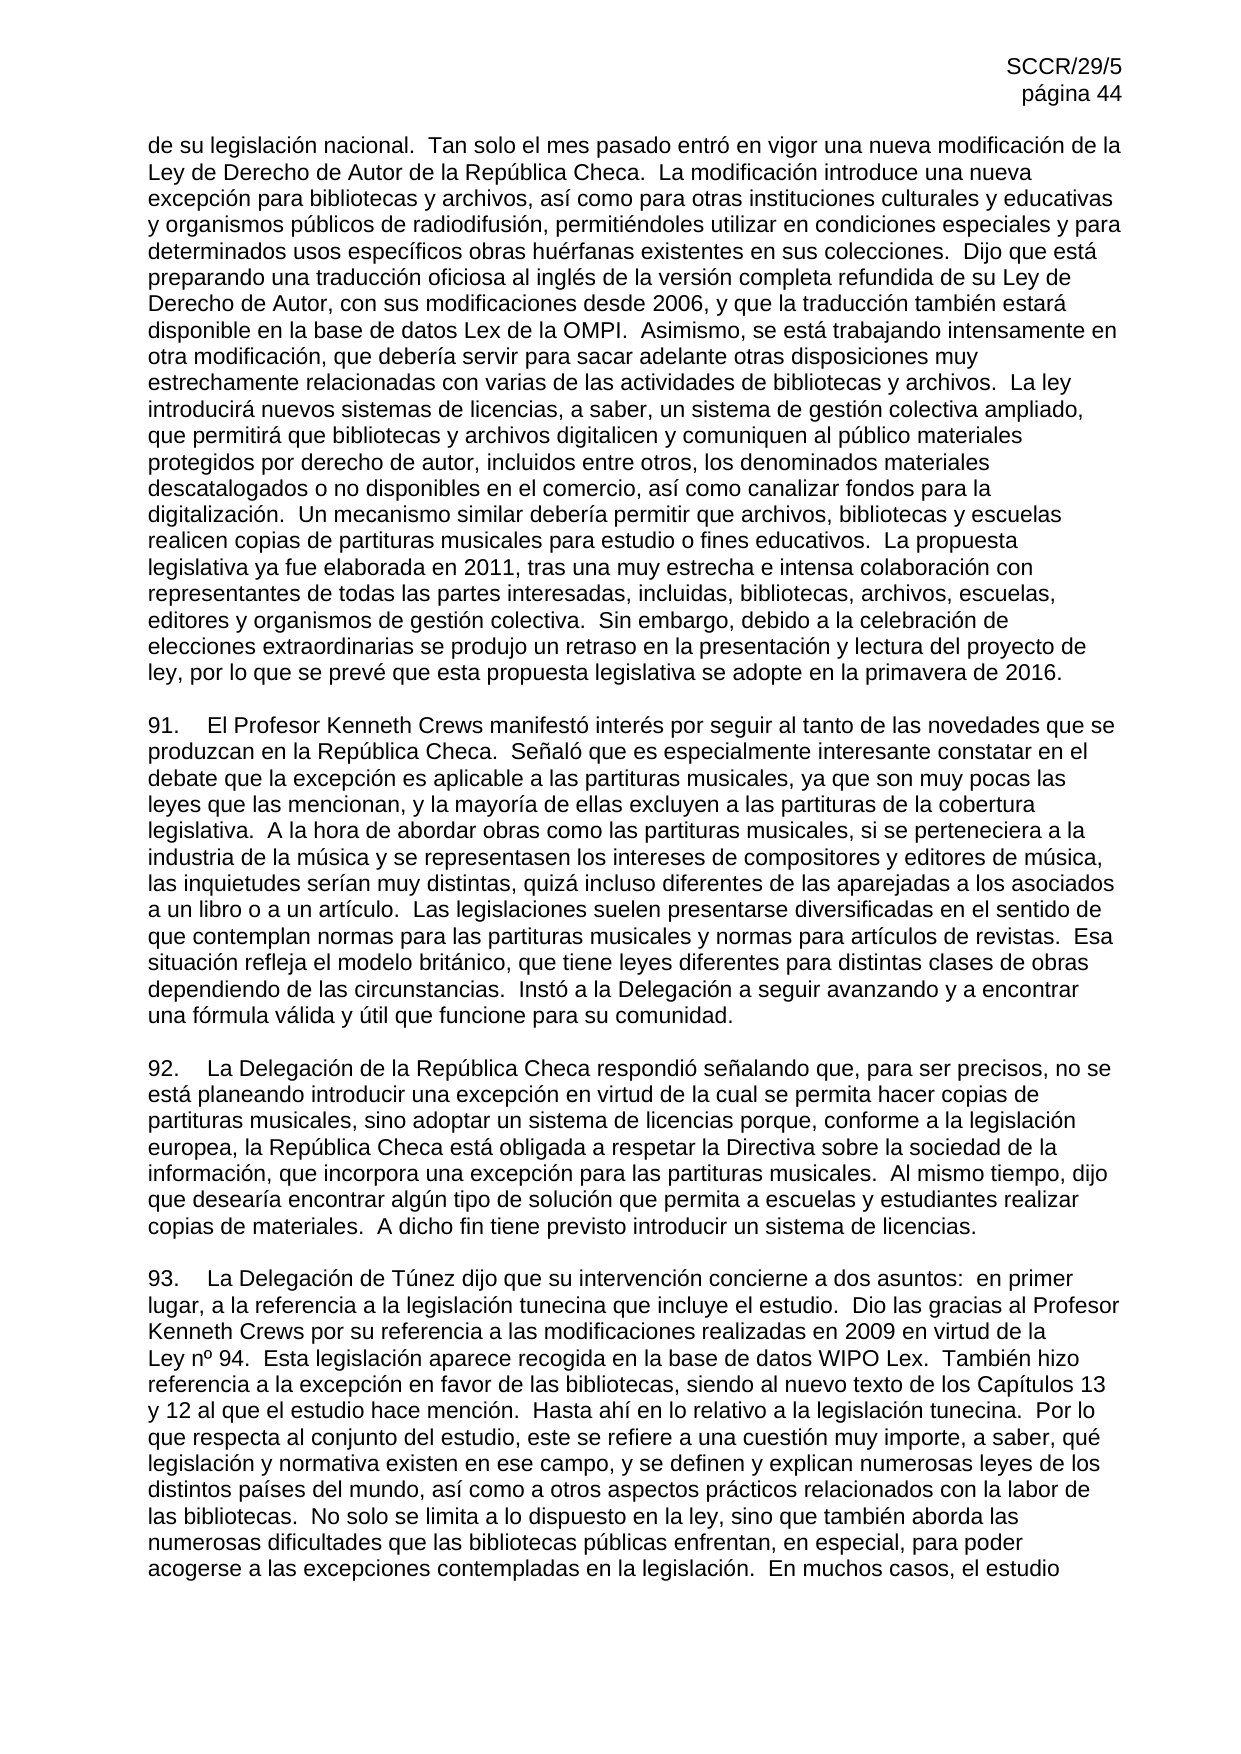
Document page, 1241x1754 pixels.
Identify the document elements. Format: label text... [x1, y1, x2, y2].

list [148, 1265, 1122, 1582]
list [148, 132, 1122, 686]
list El Profesor Kenneth Crews manifestó interés por seguir al tanto de las novedades que se produzcan en la República Checa. Señaló que es especialmente interesante constatar en el debate que la excepción es aplicable a las partituras musicales, ya que son muy pocas las leyes que las mencionan, y la mayoría de ellas excluyen a las partituras de la cobertura legislativa. A la hora de abordar obras como las partituras musicales, si se perteneciera a la industria de la música y se representasen los intereses de compositores y editores de música, las inquietudes serían muy distintas, quizá incluso diferentes de las aparejadas a los asociados a un libro o a un artículo. Las legislaciones suelen presentarse diversificadas en el sentido de que contemplan normas para las partituras musicales y normas para artículos de revistas. Esa situación refleja el modelo británico, que tiene leyes diferentes para distintas clases de obras dependiendo de las circunstancias. Instó a la Delegación a seguir avanzando y a encontrar una fórmula válida y útil que funcione para su comunidad. [148, 712, 1122, 1028]
list La Delegación de la República Checa respondió señalando que, para ser precisos, no se está planeando introducir una excepción en virtud de la cual se permita hacer copias de partituras musicales, sino adoptar un sistema de licencias porque, conforme a la legislación europea, la República Checa está obligada a respetar la Directiva sobre la sociedad de la información, que incorpora una excepción para las partituras musicales. Al mismo tiempo, dijo que desearía encontrar algún tipo de solución que permita a escuelas y estudiantes realizar copias de materiales. A dicho fin tiene previsto introducir un sistema de licencias. [148, 1054, 1122, 1239]
